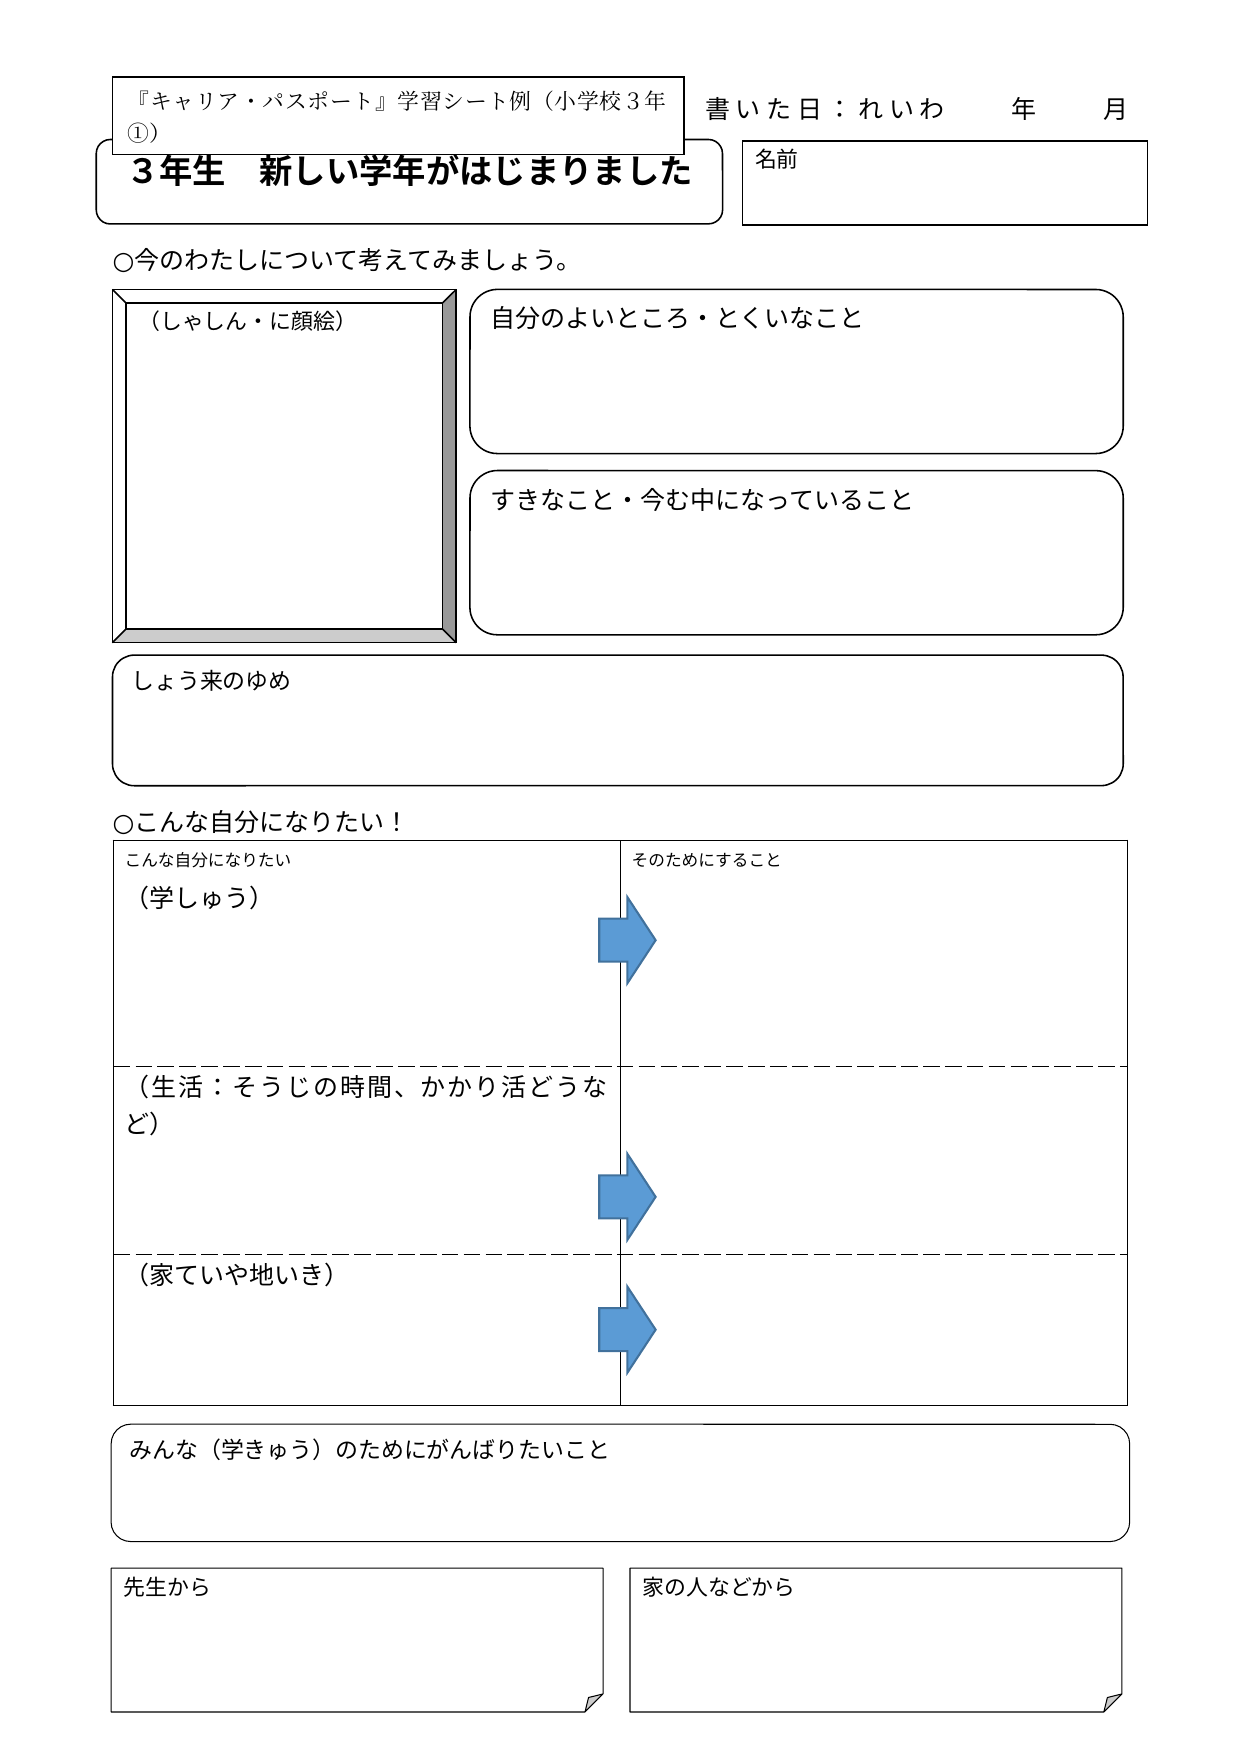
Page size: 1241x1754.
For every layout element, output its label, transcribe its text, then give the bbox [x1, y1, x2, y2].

table_cell （家ていや地いき） [114, 1254, 620, 1405]
table_header そのためにすること [621, 841, 1127, 1066]
table_cell （生活：そうじの時間、かかり活どうなど） [114, 1066, 620, 1254]
table_cell [621, 1254, 1127, 1405]
text ○こんな自分になりたい！ [112, 802, 1128, 839]
text ○今のわたしについて考えてみましょう。 [112, 239, 1128, 277]
table_cell [621, 1066, 1127, 1254]
table_header こんな自分になりたい （学しゅう） [114, 841, 620, 1066]
